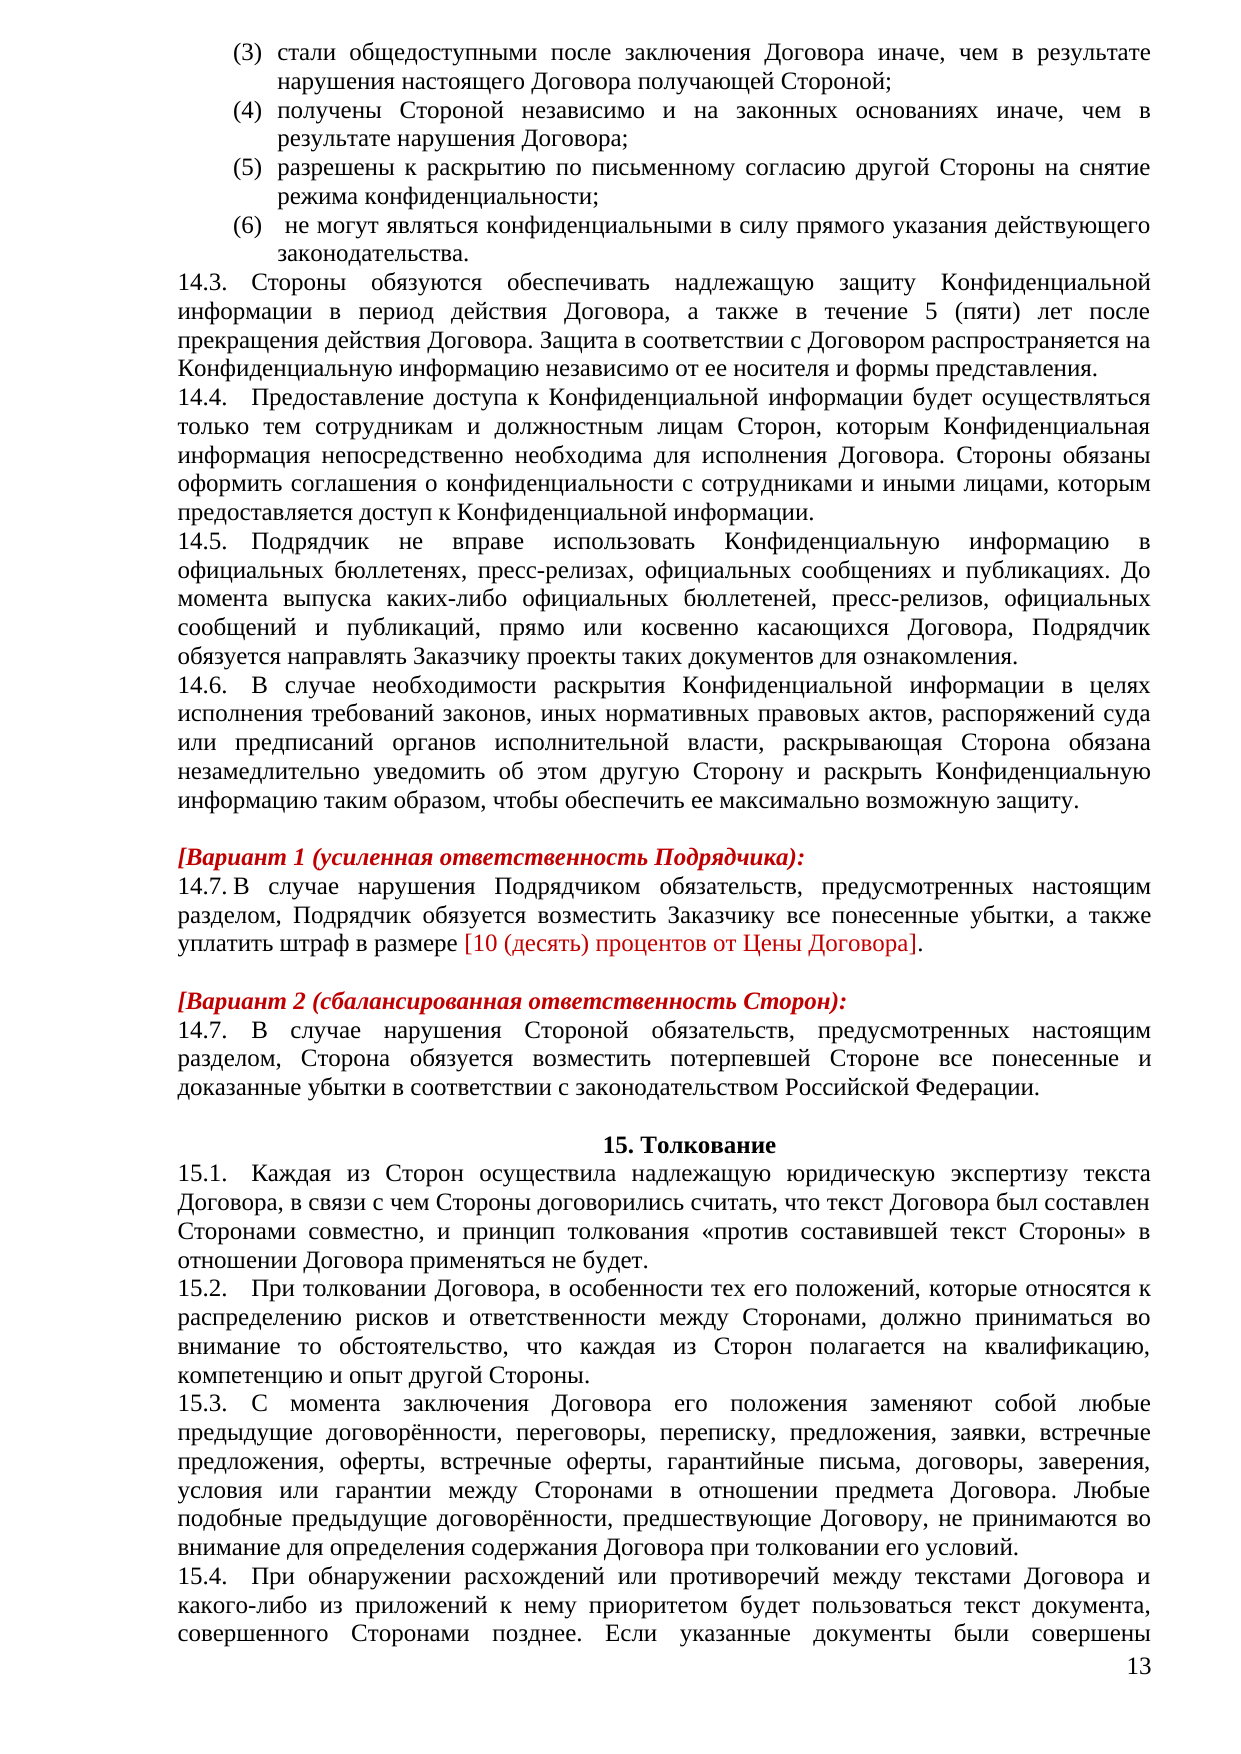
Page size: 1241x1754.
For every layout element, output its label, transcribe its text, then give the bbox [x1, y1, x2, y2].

list 14.4. Предоставление доступа к Конфиденциальной информации будет осуществляться только тем сотрудникам и должностным лицам Сторон, которым Конфиденциальная информация непосредственно необходима для исполнения Договора. Стороны обязаны оформить соглашения о конфиденциальности с сотрудниками и иными лицами, которым предоставляется доступ к Конфиденциальной информации. [177, 382, 1152, 526]
list [Вариант 2 (сбалансированная ответственность Сторон): [177, 986, 1152, 1015]
text не могут являться конфиденциальными в силу прямого указания действующего законодательства. [233, 210, 1152, 267]
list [177, 1561, 1152, 1647]
list 14.7. В случае нарушения Подрядчиком обязательств, предусмотренных настоящим разделом, Подрядчик обязуется возместить Заказчику все понесенные убытки, а также уплатить штраф в размере [10 (десять) процентов от Цены Договора]. [177, 871, 1152, 957]
list 14.6. В случае необходимости раскрытия Конфиденциальной информации в целях исполнения требований законов, иных нормативных правовых актов, распоряжений суда или предписаний органов исполнительной власти, раскрывающая Сторона обязана незамедлительно уведомить об этом другую Сторону и раскрыть Конфиденциальную информацию таким образом, чтобы обеспечить ее максимально возможную защиту. [177, 670, 1152, 813]
list 14.7. В случае нарушения Стороной обязательств, предусмотренных настоящим разделом, Сторона обязуется возместить потерпевшей Стороне все понесенные и доказанные убытки в соответствии с законодательством Российской Федерации. [177, 1015, 1152, 1101]
list 15.3. С момента заключения Договора его положения заменяют собой любые предыдущие договорённости, переговоры, переписку, предложения, заявки, встречные предложения, оферты, встречные оферты, гарантийные письма, договоры, заверения, условия или гарантии между Сторонами в отношении предмета Договора. Любые подобные предыдущие договорённости, предшествующие Договору, не принимаются во внимание для определения содержания Договора при толковании его условий. [177, 1388, 1152, 1561]
list 15. Толкование [227, 1130, 1152, 1158]
list 14.3. Стороны обязуются обеспечивать надлежащую защиту Конфиденциальной информации в период действия Договора, а также в течение 5 (пяти) лет после прекращения действия Договора. Защита в соответствии с Договором распространяется на Конфиденциальную информацию независимо от ее носителя и формы представления. [177, 267, 1152, 382]
list 15.2. При толковании Договора, в особенности тех его положений, которые относятся к распределению рисков и ответственности между Сторонами, должно приниматься во внимание то обстоятельство, что каждая из Сторон полагается на квалификацию, компетенцию и опыт другой Стороны. [177, 1273, 1152, 1388]
text разрешены к раскрытию по письменному согласию другой Стороны на снятие режима конфиденциальности; [233, 152, 1152, 210]
text стали общедоступными после заключения Договора иначе, чем в результате нарушения настоящего Договора получающей Стороной; [233, 37, 1152, 95]
list [Вариант 1 (усиленная ответственность Подрядчика): [177, 842, 1152, 871]
list 15.1. Каждая из Сторон осуществила надлежащую юридическую экспертизу текста Договора, в связи с чем Стороны договорились считать, что текст Договора был составлен Сторонами совместно, и принцип толкования «против составившей текст Стороны» в отношении Договора применяться не будет. [177, 1158, 1152, 1273]
list 14.5. Подрядчик не вправе использовать Конфиденциальную информацию в официальных бюллетенях, пресс-релизах, официальных сообщениях и публикациях. До момента выпуска каких-либо официальных бюллетеней, пресс-релизов, официальных сообщений и публикаций, прямо или косвенно касающихся Договора, Подрядчик обязуется направлять Заказчику проекты таких документов для ознакомления. [177, 526, 1152, 670]
text получены Стороной независимо и на законных основаниях иначе, чем в результате нарушения Договора; [233, 95, 1152, 152]
